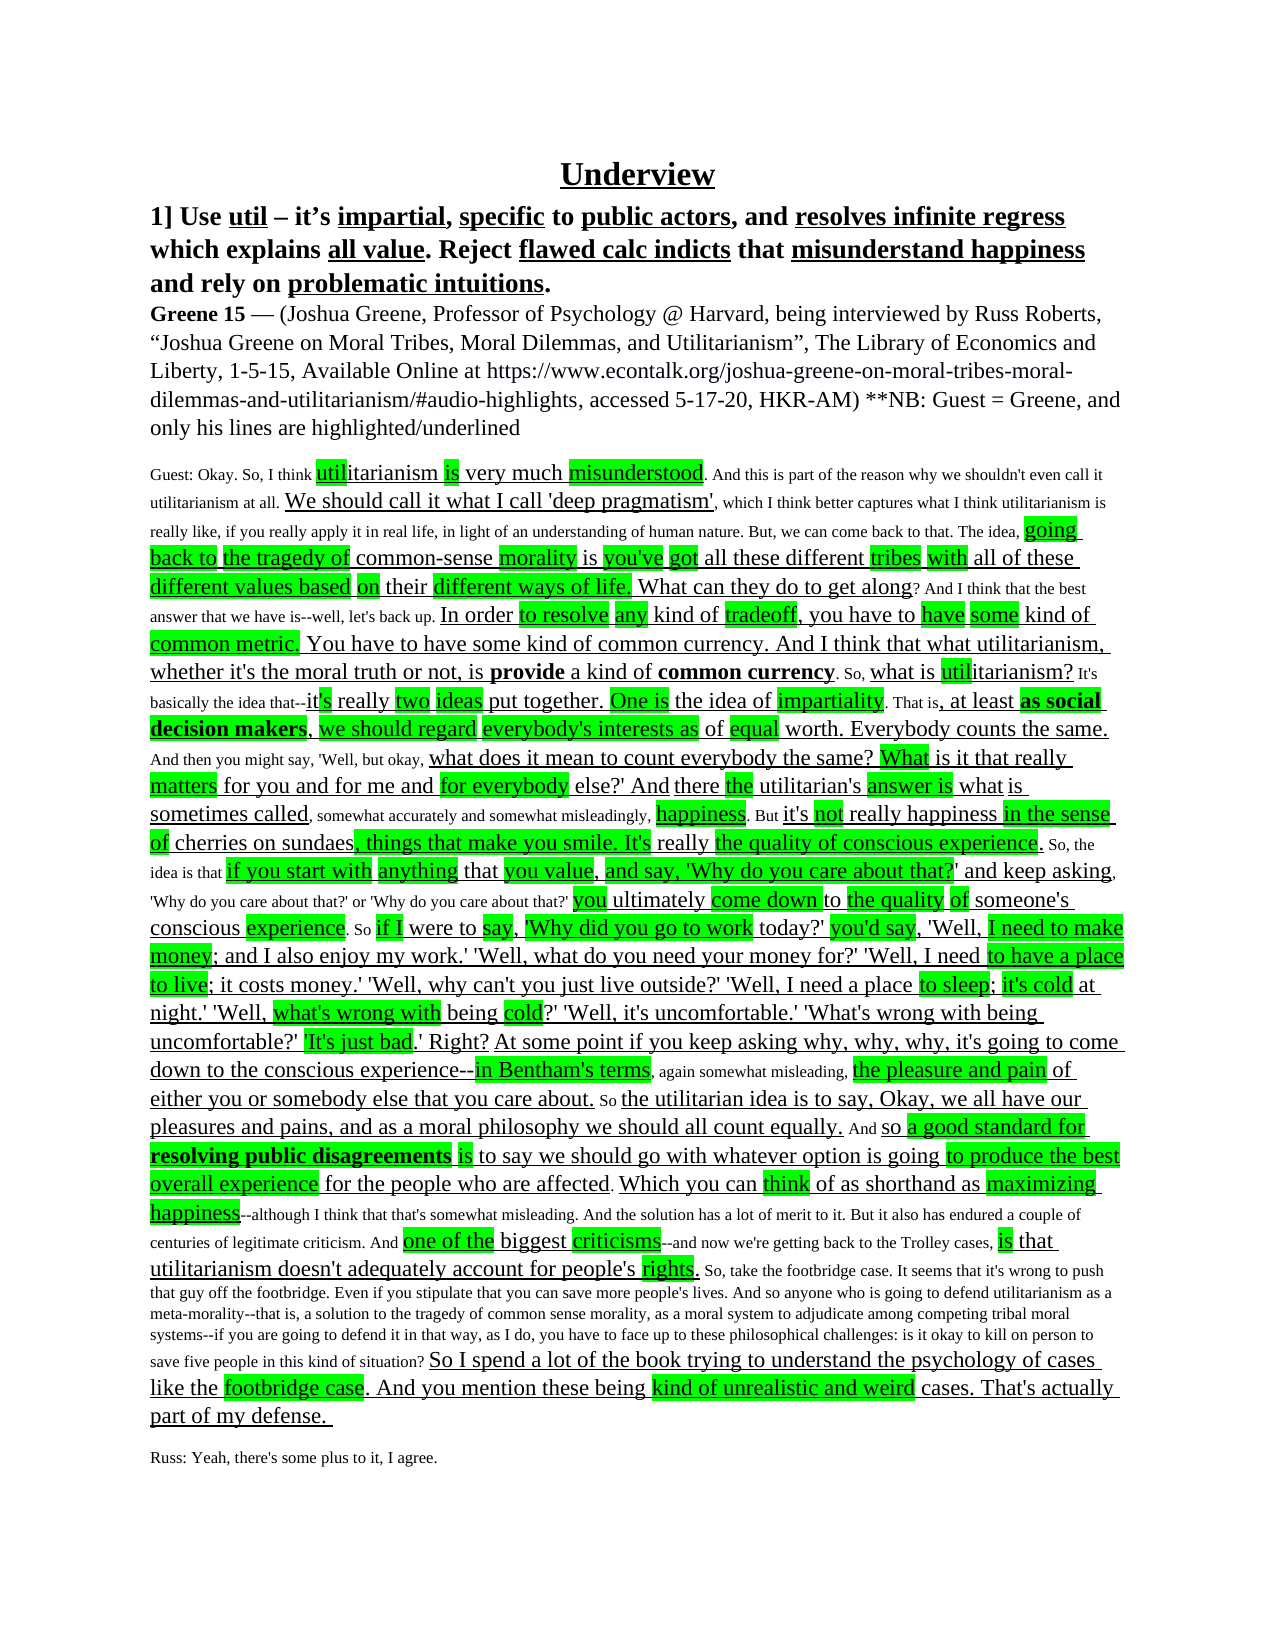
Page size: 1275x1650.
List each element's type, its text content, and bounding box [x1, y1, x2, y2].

subtitle 1] Use util – it’s impartial, specific to public actors, and resolves infinite regress which explains all value. Reject flawed calc indicts that misunderstand happiness and rely on problematic intuitions. [150, 200, 1125, 298]
text Guest: Okay. So, I think utilitarianism is very much misunderstood. And this is part of the reason why we shouldn't even call it utilitarianism at all. We should call it what I call 'deep pragmatism', which I think better captures what I think utilitarianism is really like, if you really apply it in real life, in light of an understanding of human nature. But, we can come back to that. The idea, going back to the tragedy of common-sense morality is you've got all these different tribes with all of these different values based on their different ways of life. What can they do to get along? And I think that the best answer that we have is--well, let's back up. In order to resolve any kind of tradeoff, you have to have some kind of common metric. You have to have some kind of common currency. And I think that what utilitarianism, whether it's the moral truth or not, is provide a kind of common currency. So, what is utilitarianism? It's basically the idea that--it's really two ideas put together. One is the idea of impartiality. That is, at least as social decision makers, we should regard everybody's interests as of equal worth. Everybody counts the same. And then you might say, 'Well, but okay, what does it mean to count everybody the same? What is it that really matters for you and for me and for everybody else?' And there the utilitarian's answer is what is sometimes called, somewhat accurately and somewhat misleadingly, happiness. But it's not really happiness in the sense of cherries on sundaes, things that make you smile. It's really the quality of conscious experience. So, the idea is that if you start with anything that you value, and say, 'Why do you care about that?' and keep asking, 'Why do you care about that?' or 'Why do you care about that?' you ultimately come down to the quality of someone's conscious experience. So if I were to say, 'Why did you go to work today?' you'd say, 'Well, I need to make money; and I also enjoy my work.' 'Well, what do you need your money for?' 'Well, I need to have a place to live; it costs money.' 'Well, why can't you just live outside?' 'Well, I need a place to sleep; it's cold at night.' 'Well, what's wrong with being cold?' 'Well, it's uncomfortable.' 'What's wrong with being uncomfortable?' 'It's just bad.' Right? At some point if you keep asking why, why, why, it's going to come down to the conscious experience--in Bentham's terms, again somewhat misleading, the pleasure and pain of either you or somebody else that you care about. So the utilitarian idea is to say, Okay, we all have our pleasures and pains, and as a moral philosophy we should all count equally. And so a good standard for resolving public disagreements is to say we should go with whatever option is going to produce the best overall experience for the people who are affected. Which you can think of as shorthand as maximizing happiness--although I think that that's somewhat misleading. And the solution has a lot of merit to it. But it also has endured a couple of centuries of legitimate criticism. And one of the biggest criticisms--and now we're getting back to the Trolley cases, is that utilitarianism doesn't adequately account for people's rights. So, take the footbridge case. It seems that it's wrong to push that guy off the footbridge. Even if you stipulate that you can save more people's lives. And so anyone who is going to defend utilitarianism as a meta-morality--that is, a solution to the tragedy of common sense morality, as a moral system to adjudicate among competing tribal moral systems--if you are going to defend it in that way, as I do, you have to face up to these philosophical challenges: is it okay to kill on person to save five people in this kind of situation? So I spend a lot of the book trying to understand the psychology of cases like the footbridge case. And you mention these being kind of unrealistic and weird cases. That's actually part of my defense. [150, 459, 1125, 1429]
text Russ: Yeah, there's some plus to it, I agree. [150, 1448, 1125, 1467]
text Greene 15 — (Joshua Greene, Professor of Psychology @ Harvard, being interviewed by Russ Roberts, “Joshua Greene on Moral Tribes, Moral Dilemmas, and Utilitarianism”, The Library of Economics and Liberty, 1-5-15, Available Online at https://www.econtalk.org/joshua-greene-on-moral-tribes-moral-dilemmas-and-utilitarianism/#audio-highlights, accessed 5-17-20, HKR-AM) **NB: Guest = Greene, and only his lines are highlighted/underlined [150, 300, 1125, 440]
subtitle Underview [150, 154, 1125, 192]
